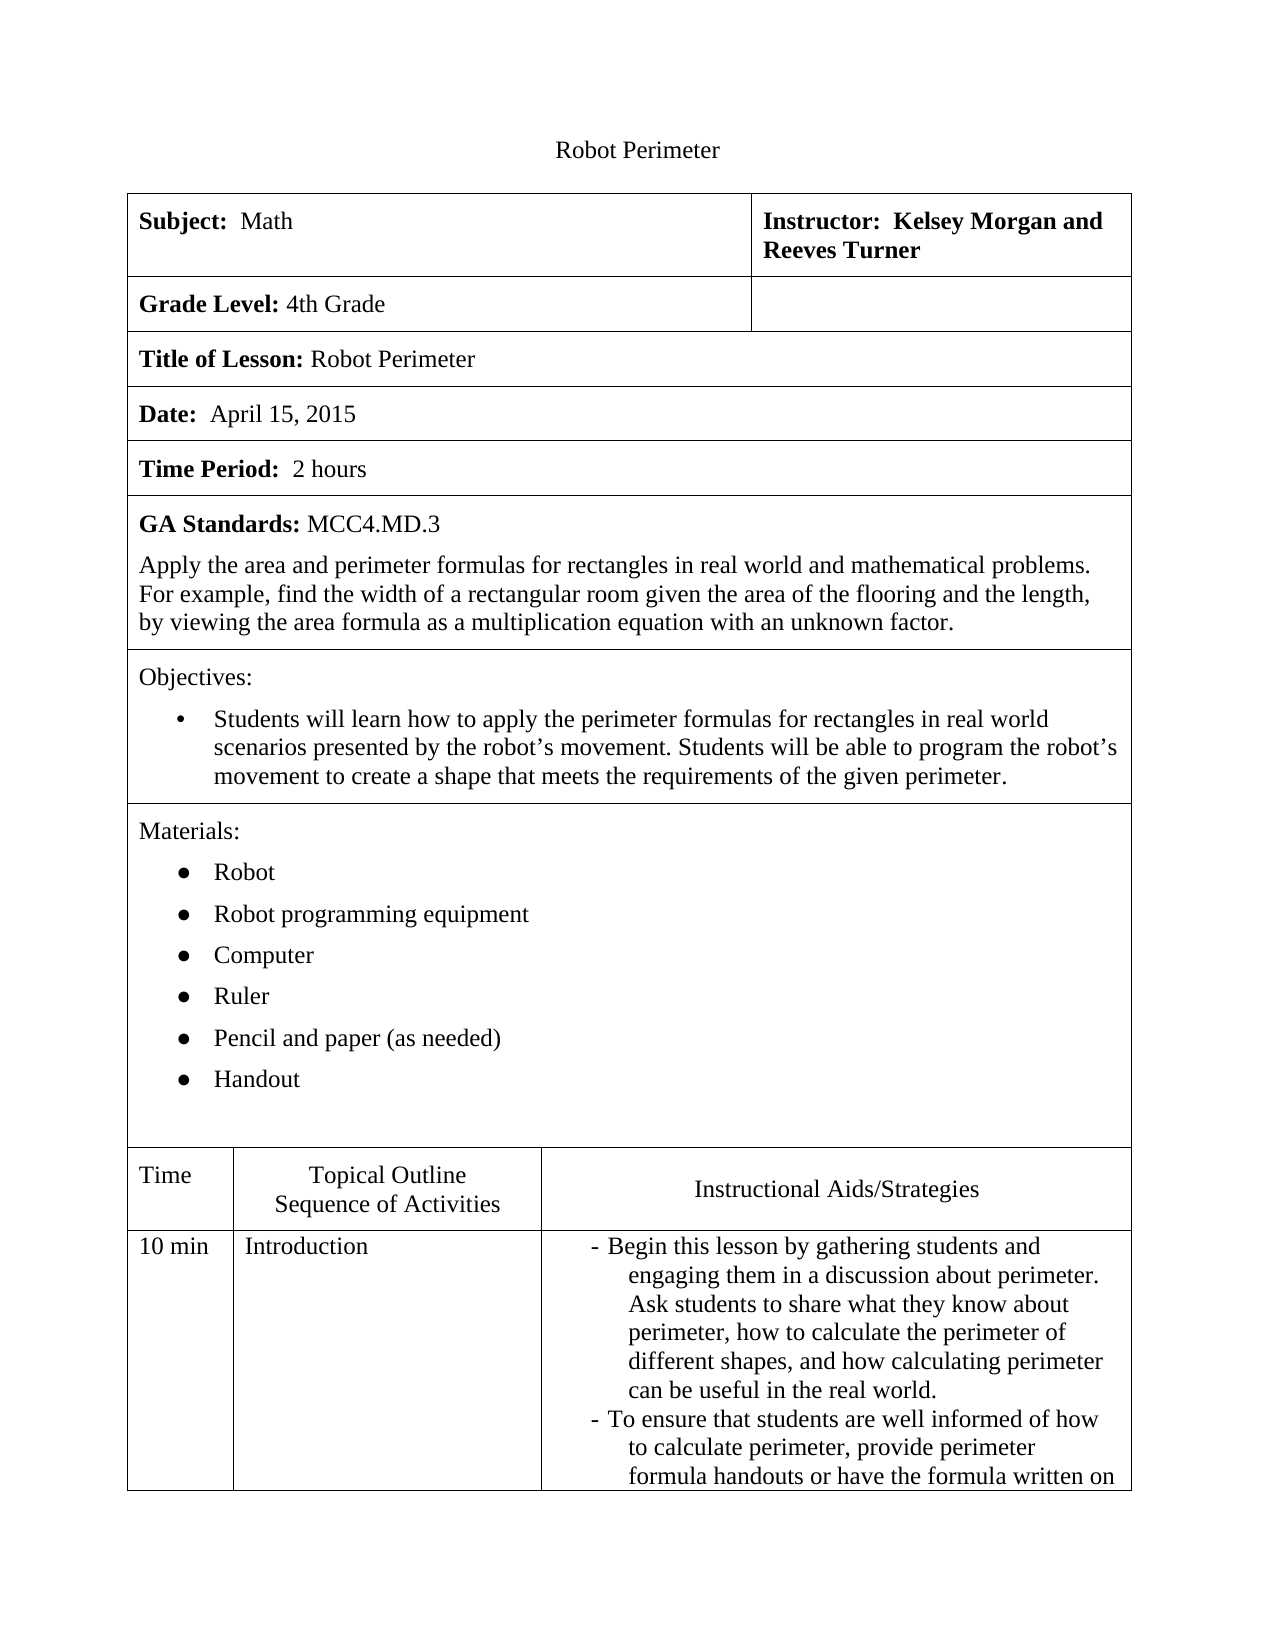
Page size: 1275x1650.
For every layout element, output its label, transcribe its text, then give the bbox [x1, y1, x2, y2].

table_cell GA Standards: MCC4.MD.3 Apply the area and perimeter formulas for rectangles in real world and mathematical problems. For example, find the width of a rectangular room given the area of the flooring and the length, by viewing the area formula as a multiplication equation with an unknown factor. [128, 496, 1131, 649]
table_cell Introduction [234, 1231, 541, 1490]
table_cell Title of Lesson: Robot Perimeter [128, 332, 1131, 386]
text Robot Perimeter [150, 135, 1125, 164]
table_header Subject: Math [128, 194, 751, 276]
table_cell Time Period: 2 hours [128, 441, 1131, 495]
table_cell Topical Outline Sequence of Activities [234, 1148, 541, 1230]
table_cell Objectives: Students will learn how to apply the perimeter formulas for rectangles in real world scenarios presented by the robot’s movement. Students will be able to program the robot’s movement to create a shape that meets the requirements of the given perimeter. [128, 650, 1131, 802]
table_cell 10 min [128, 1231, 233, 1490]
table_cell [752, 277, 1131, 331]
table_header Instructor: Kelsey Morgan and Reeves Turner [752, 194, 1131, 276]
table_cell Grade Level: 4th Grade [128, 277, 751, 331]
table_cell Time [128, 1148, 233, 1230]
table_cell Instructional Aids/Strategies [542, 1148, 1131, 1230]
table_cell Date: April 15, 2015 [128, 387, 1131, 440]
table_cell Materials: Robot Robot programming equipment Computer Ruler Pencil and paper (as needed) Handout [128, 804, 1131, 1147]
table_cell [542, 1231, 1131, 1490]
